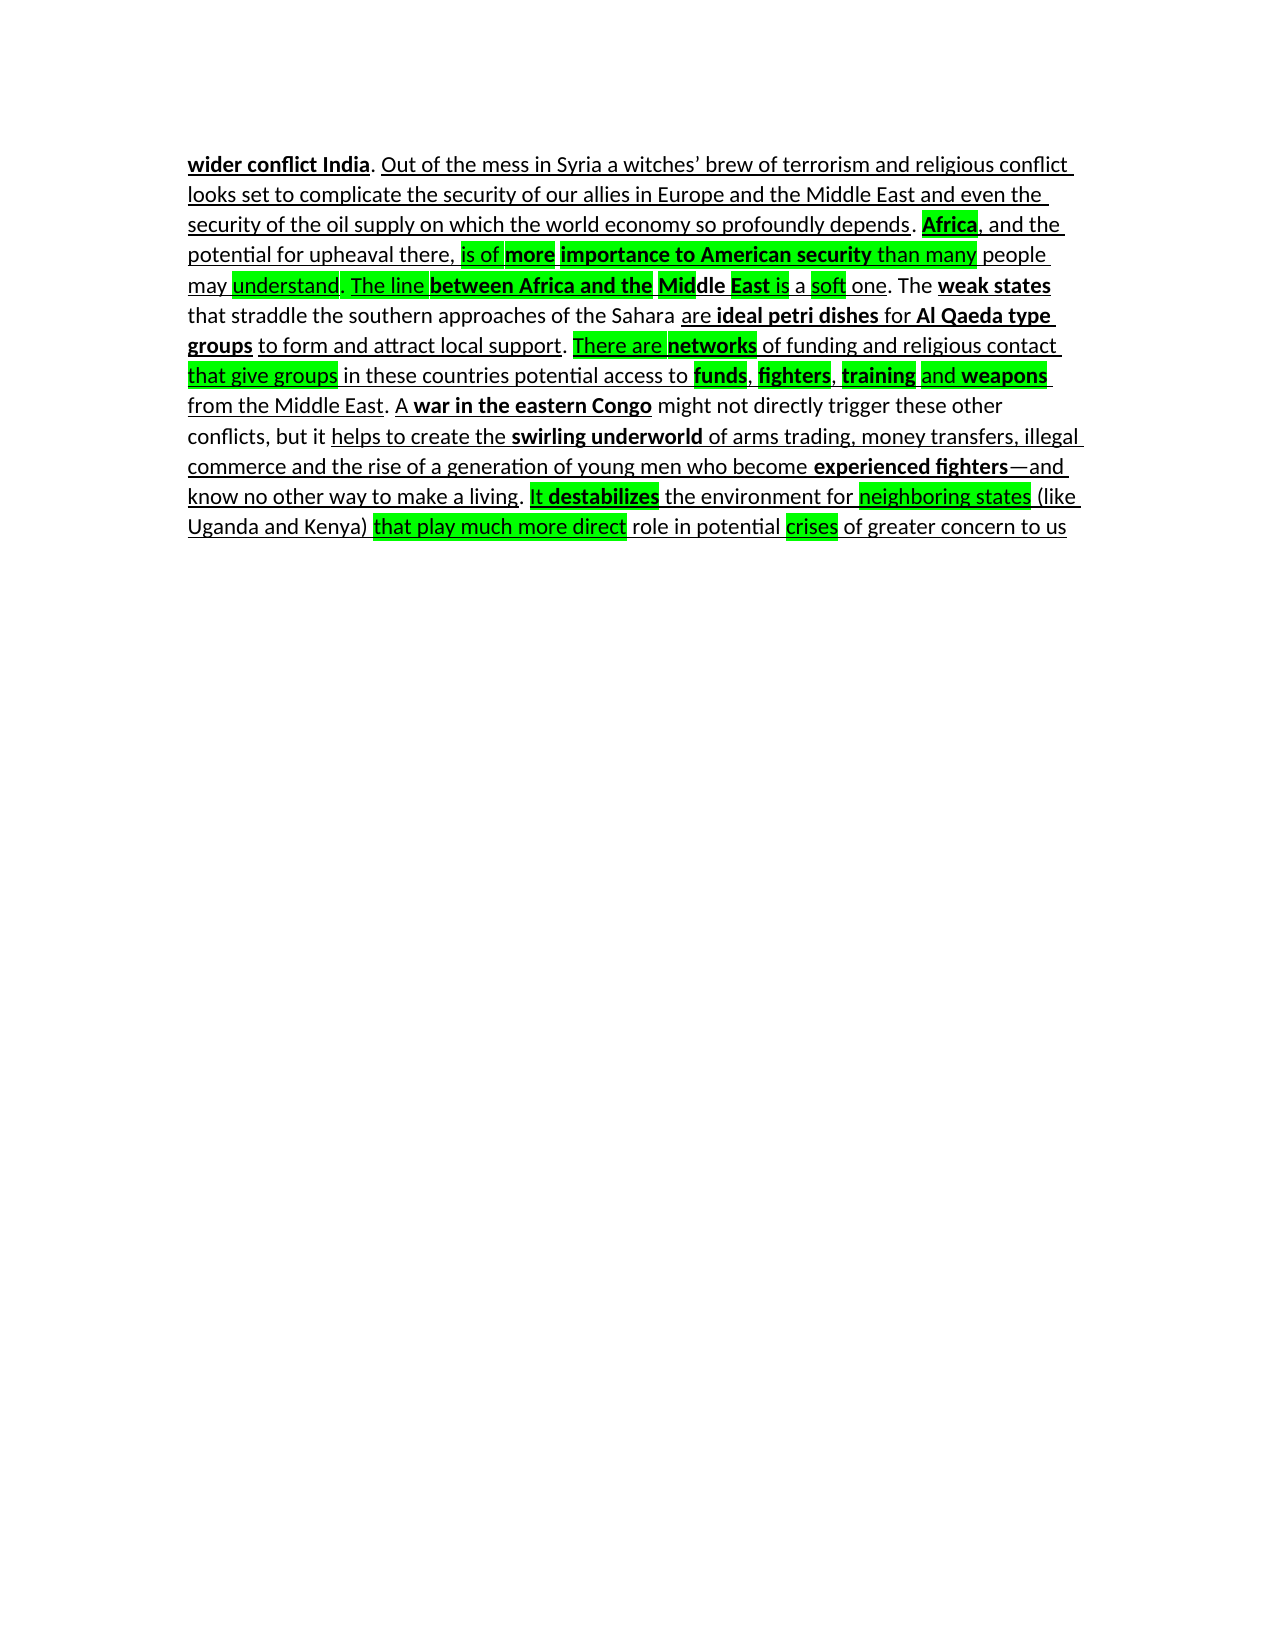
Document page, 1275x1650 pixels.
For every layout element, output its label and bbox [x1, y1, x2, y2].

text [187, 150, 1087, 541]
